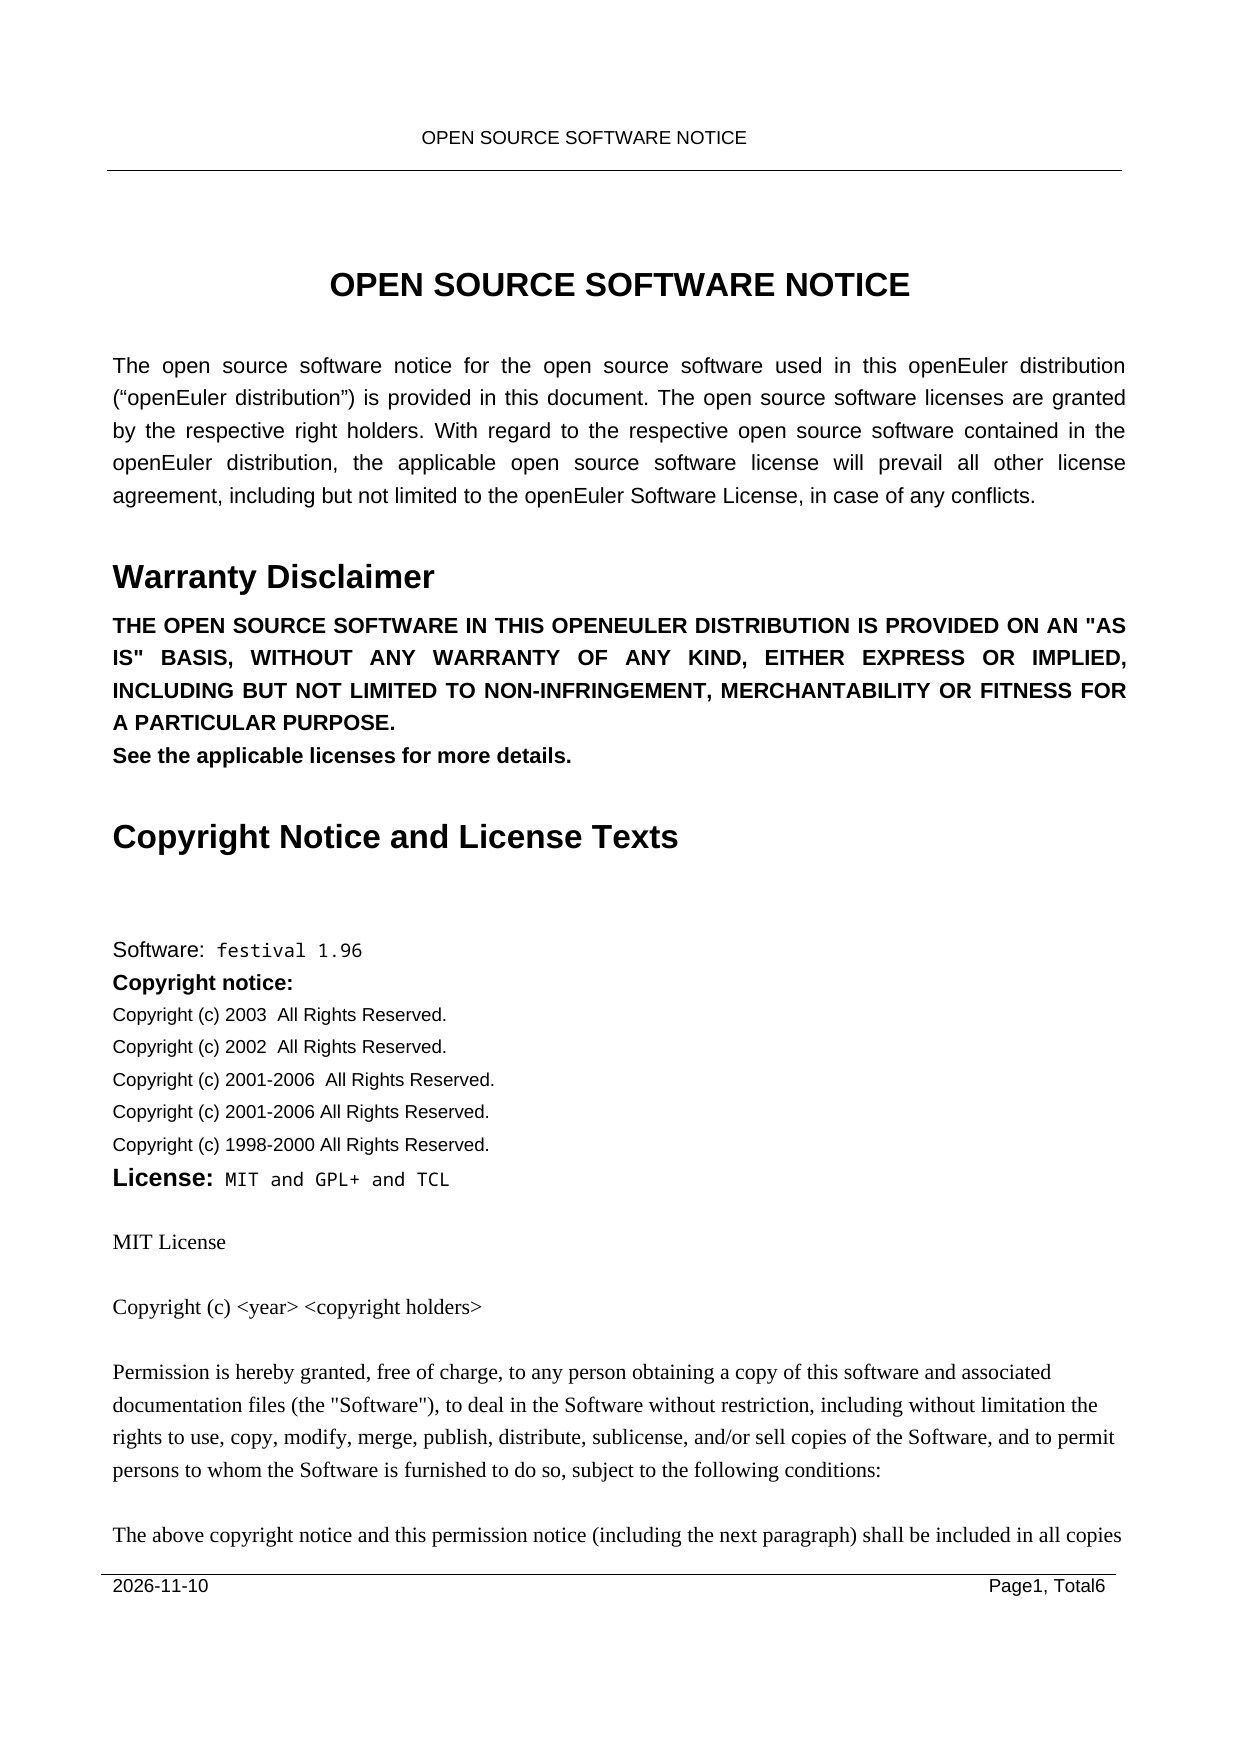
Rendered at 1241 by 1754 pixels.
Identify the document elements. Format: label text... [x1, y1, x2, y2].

text Copyright (c) 2001-2006 All Rights Reserved. [112, 1063, 1128, 1096]
text THE OPEN SOURCE SOFTWARE IN THIS OPENEULER DISTRIBUTION IS PROVIDED ON AN "AS IS" BASIS, WITHOUT ANY WARRANTY OF ANY KIND, EITHER EXPRESS OR IMPLIED, INCLUDING BUT NOT LIMITED TO NON-INFRINGEMENT, MERCHANTABILITY OR FITNESS FOR A PARTICULAR PURPOSE. See the applicable licenses for more details. [112, 609, 1128, 771]
text Copyright (c) 2002 All Rights Reserved. [112, 1031, 1128, 1063]
text Copyright notice: [112, 966, 1128, 998]
text Warranty Disclaimer [112, 544, 1128, 609]
text Copyright (c) 2001-2006 All Rights Reserved. [112, 1096, 1128, 1128]
text Copyright (c) 2003 All Rights Reserved. [112, 998, 1128, 1031]
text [112, 1161, 1128, 1551]
text The open source software notice for the open source software used in this openEuler distribution (“openEuler distribution”) is provided in this document. The open source software licenses are granted by the respective right holders. With regard to the respective open source software contained in the openEuler distribution, the applicable open source software license will prevail all other license agreement, including but not limited to the openEuler Software License, in case of any conflicts. [112, 349, 1128, 511]
text Copyright Notice and License Texts [112, 804, 1128, 869]
text Copyright (c) 1998-2000 All Rights Reserved. [112, 1128, 1128, 1161]
text Software: festival 1.96 [112, 933, 1128, 966]
text OPEN SOURCE SOFTWARE NOTICE [112, 251, 1128, 316]
